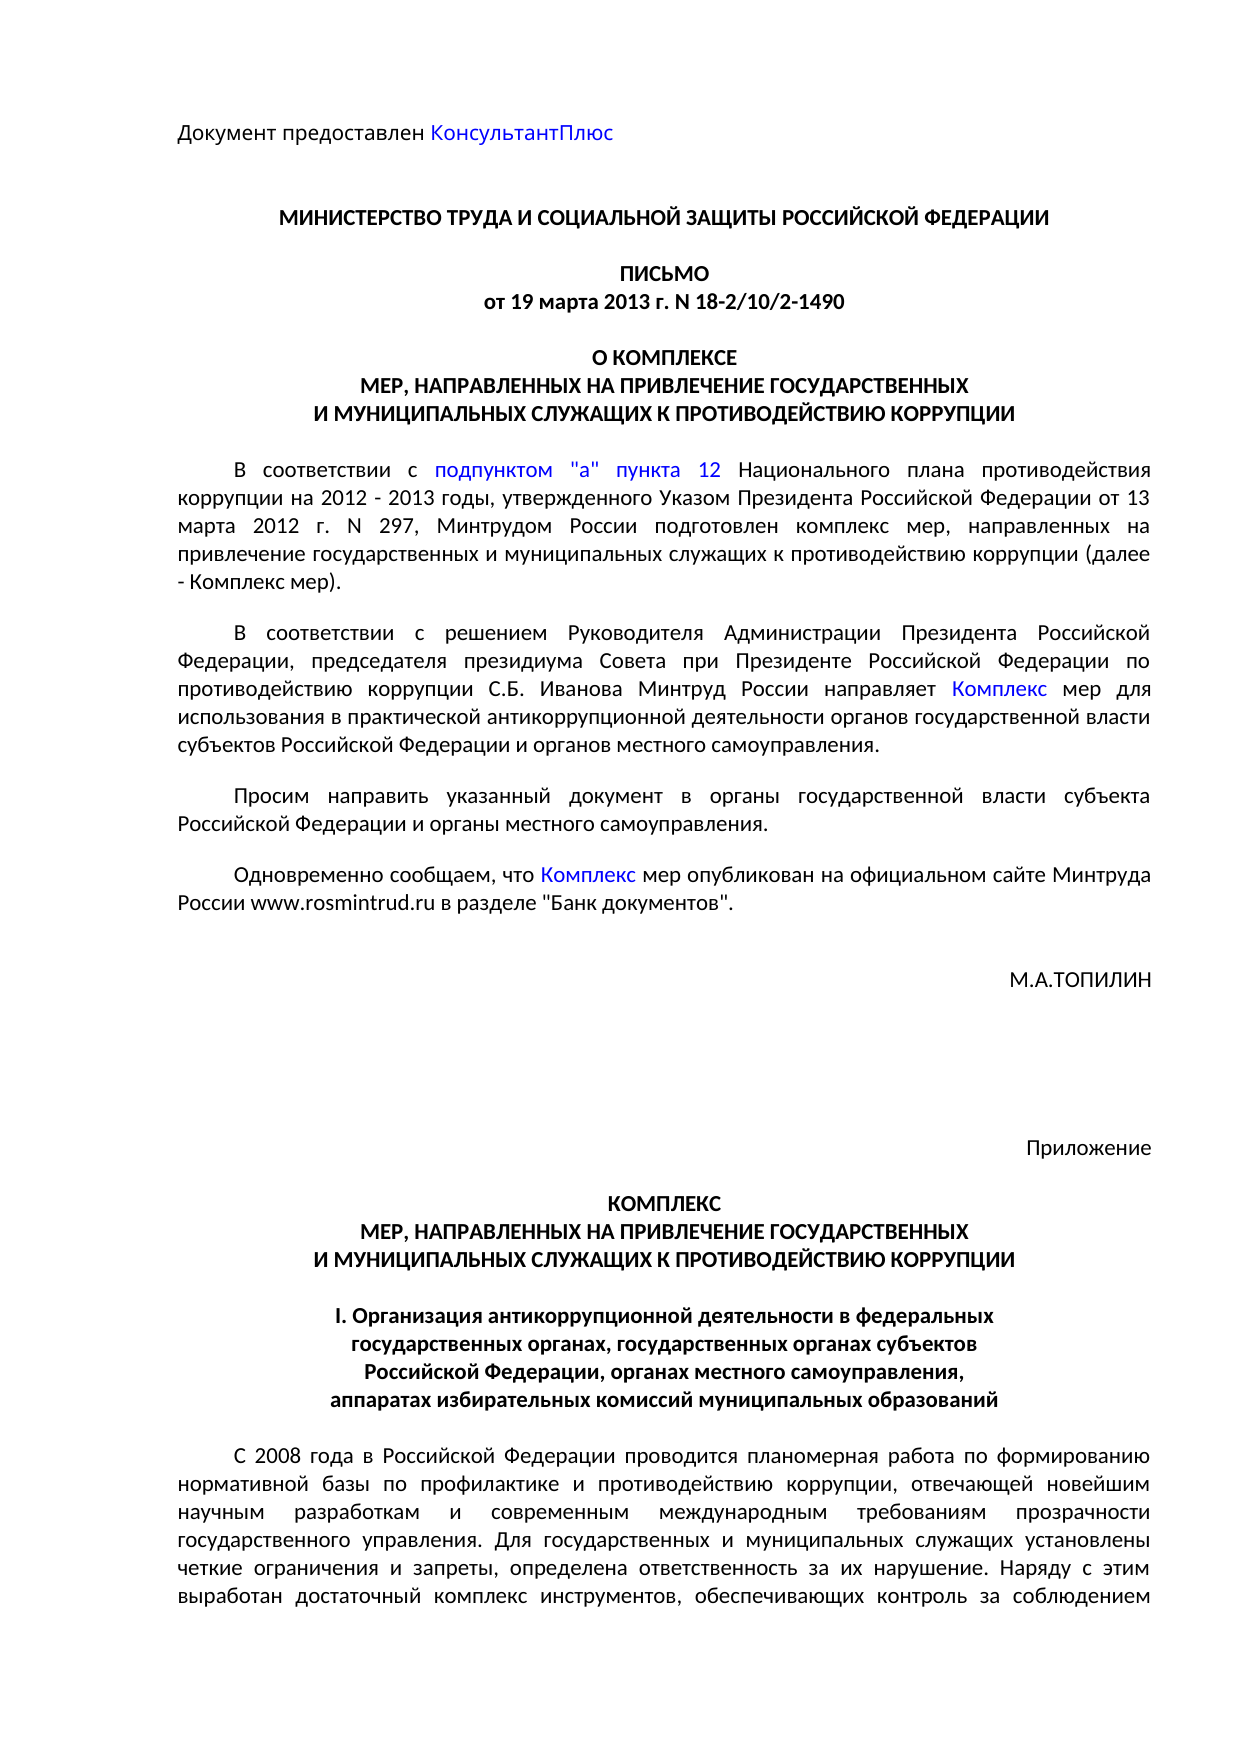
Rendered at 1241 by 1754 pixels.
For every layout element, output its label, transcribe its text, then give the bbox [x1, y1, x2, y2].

title Документ предоставлен КонсультантПлюс [177, 118, 1152, 175]
title аппаратах избирательных комиссий муниципальных образований [177, 1385, 1152, 1413]
title КОМПЛЕКС [177, 1189, 1152, 1217]
title Российской Федерации, органах местного самоуправления, [177, 1357, 1152, 1385]
title МИНИСТЕРСТВО ТРУДА И СОЦИАЛЬНОЙ ЗАЩИТЫ РОССИЙСКОЙ ФЕДЕРАЦИИ [177, 203, 1152, 231]
title И МУНИЦИПАЛЬНЫХ СЛУЖАЩИХ К ПРОТИВОДЕЙСТВИЮ КОРРУПЦИИ [177, 399, 1152, 427]
title О КОМПЛЕКСЕ [177, 343, 1152, 371]
text В соответствии с подпунктом "а" пункта 12 Национального плана противодействия коррупции на 2012 - 2013 годы, утвержденного Указом Президента Российской Федерации от 13 марта 2012 г. N 297, Минтрудом России подготовлен комплекс мер, направленных на привлечение государственных и муниципальных служащих к противодействию коррупции (далее - Комплекс мер). [177, 455, 1152, 595]
text Одновременно сообщаем, что Комплекс мер опубликован на официальном сайте Минтруда России www.rosmintrud.ru в разделе "Банк документов". [177, 860, 1152, 916]
text В соответствии с решением Руководителя Администрации Президента Российской Федерации, председателя президиума Совета при Президенте Российской Федерации по противодействию коррупции С.Б. Иванова Минтруд России направляет Комплекс мер для использования в практической антикоррупционной деятельности органов государственной власти субъектов Российской Федерации и органов местного самоуправления. [177, 618, 1152, 758]
title государственных органах, государственных органах субъектов [177, 1329, 1152, 1357]
title ПИСЬМО [177, 259, 1152, 287]
text Приложение [177, 1133, 1152, 1161]
title МЕР, НАПРАВЛЕННЫХ НА ПРИВЛЕЧЕНИЕ ГОСУДАРСТВЕННЫХ [177, 1217, 1152, 1245]
title I. Организация антикоррупционной деятельности в федеральных [177, 1301, 1152, 1329]
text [177, 1441, 1152, 1609]
text М.А.ТОПИЛИН [177, 965, 1152, 993]
text Просим направить указанный документ в органы государственной власти субъекта Российской Федерации и органы местного самоуправления. [177, 781, 1152, 837]
title МЕР, НАПРАВЛЕННЫХ НА ПРИВЛЕЧЕНИЕ ГОСУДАРСТВЕННЫХ [177, 371, 1152, 399]
title И МУНИЦИПАЛЬНЫХ СЛУЖАЩИХ К ПРОТИВОДЕЙСТВИЮ КОРРУПЦИИ [177, 1245, 1152, 1273]
title от 19 марта 2013 г. N 18-2/10/2-1490 [177, 287, 1152, 315]
